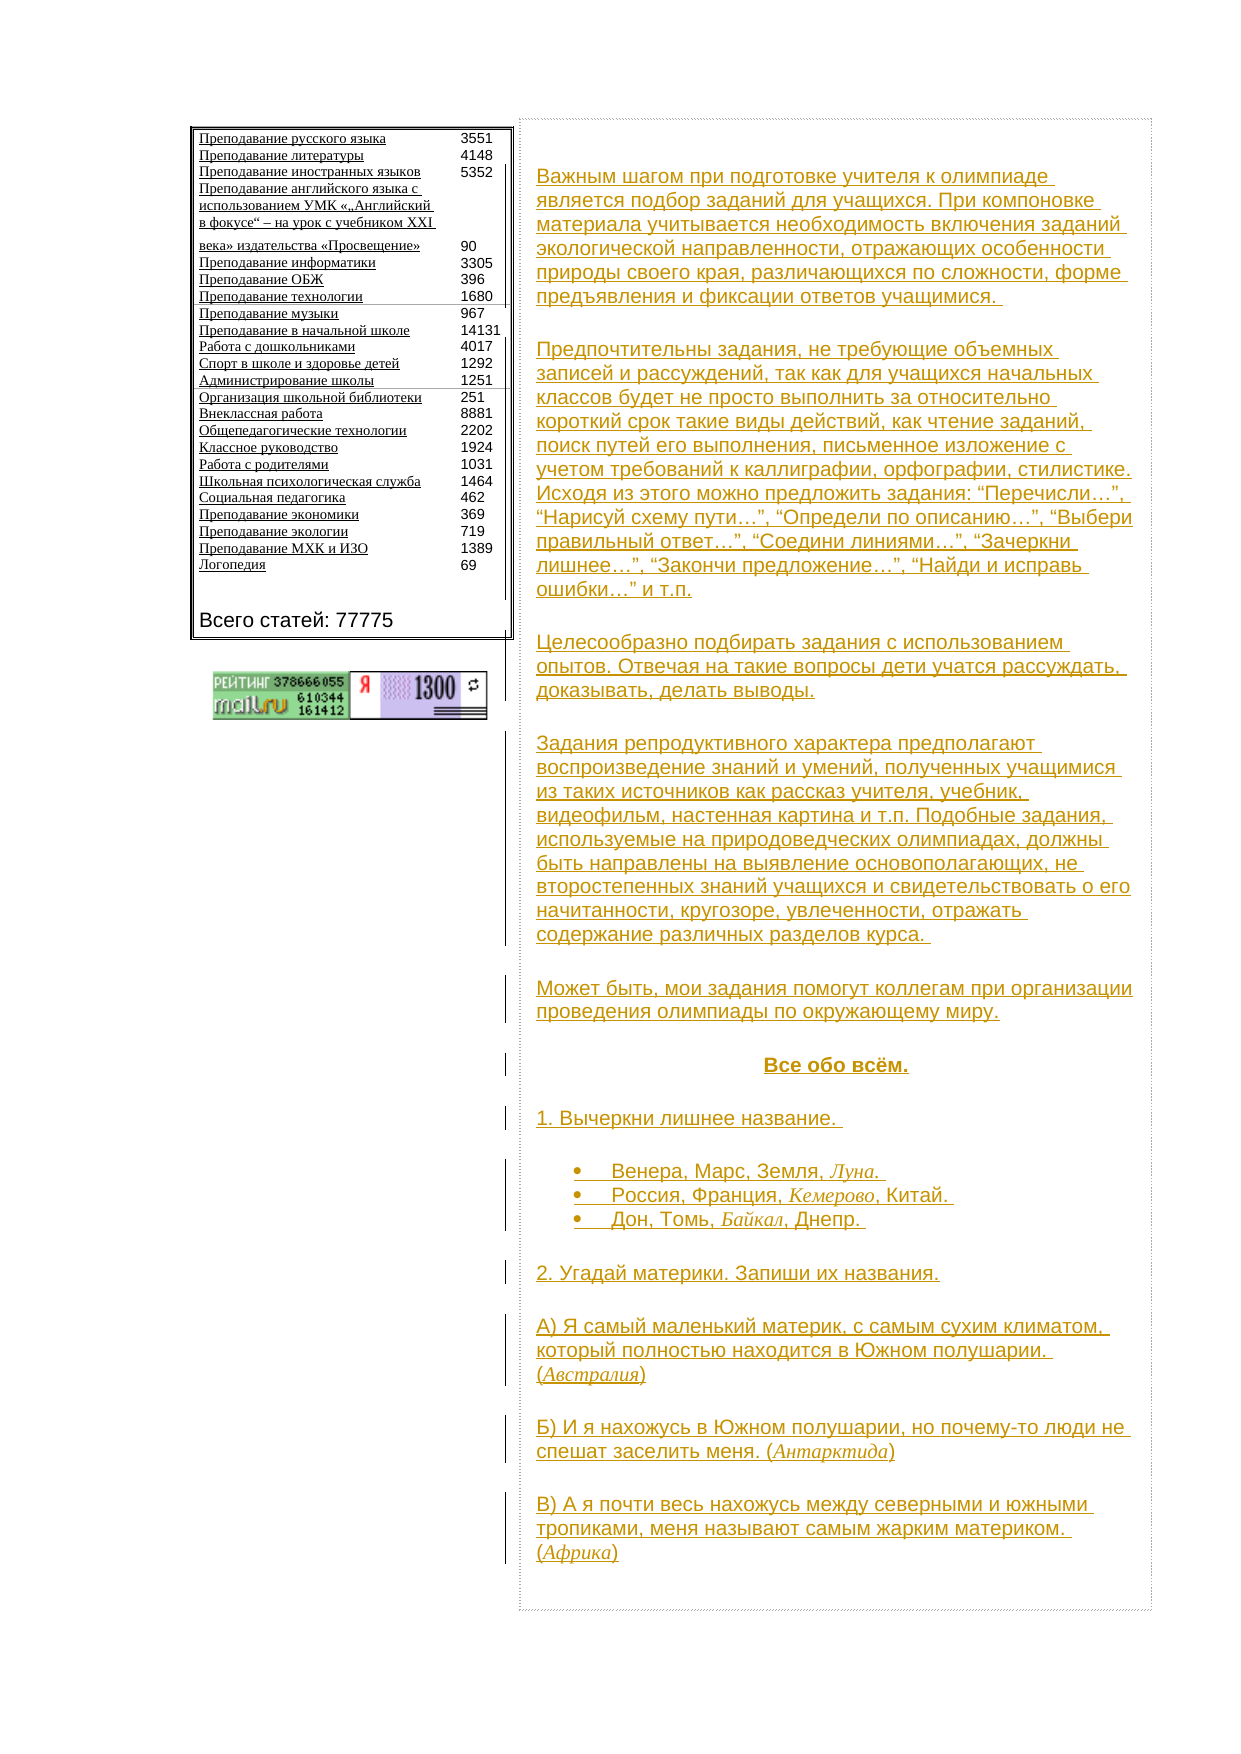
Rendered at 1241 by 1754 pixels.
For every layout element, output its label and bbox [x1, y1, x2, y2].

picture [212, 671, 488, 720]
table_header [519, 118, 1151, 1609]
table_header [177, 118, 519, 1609]
